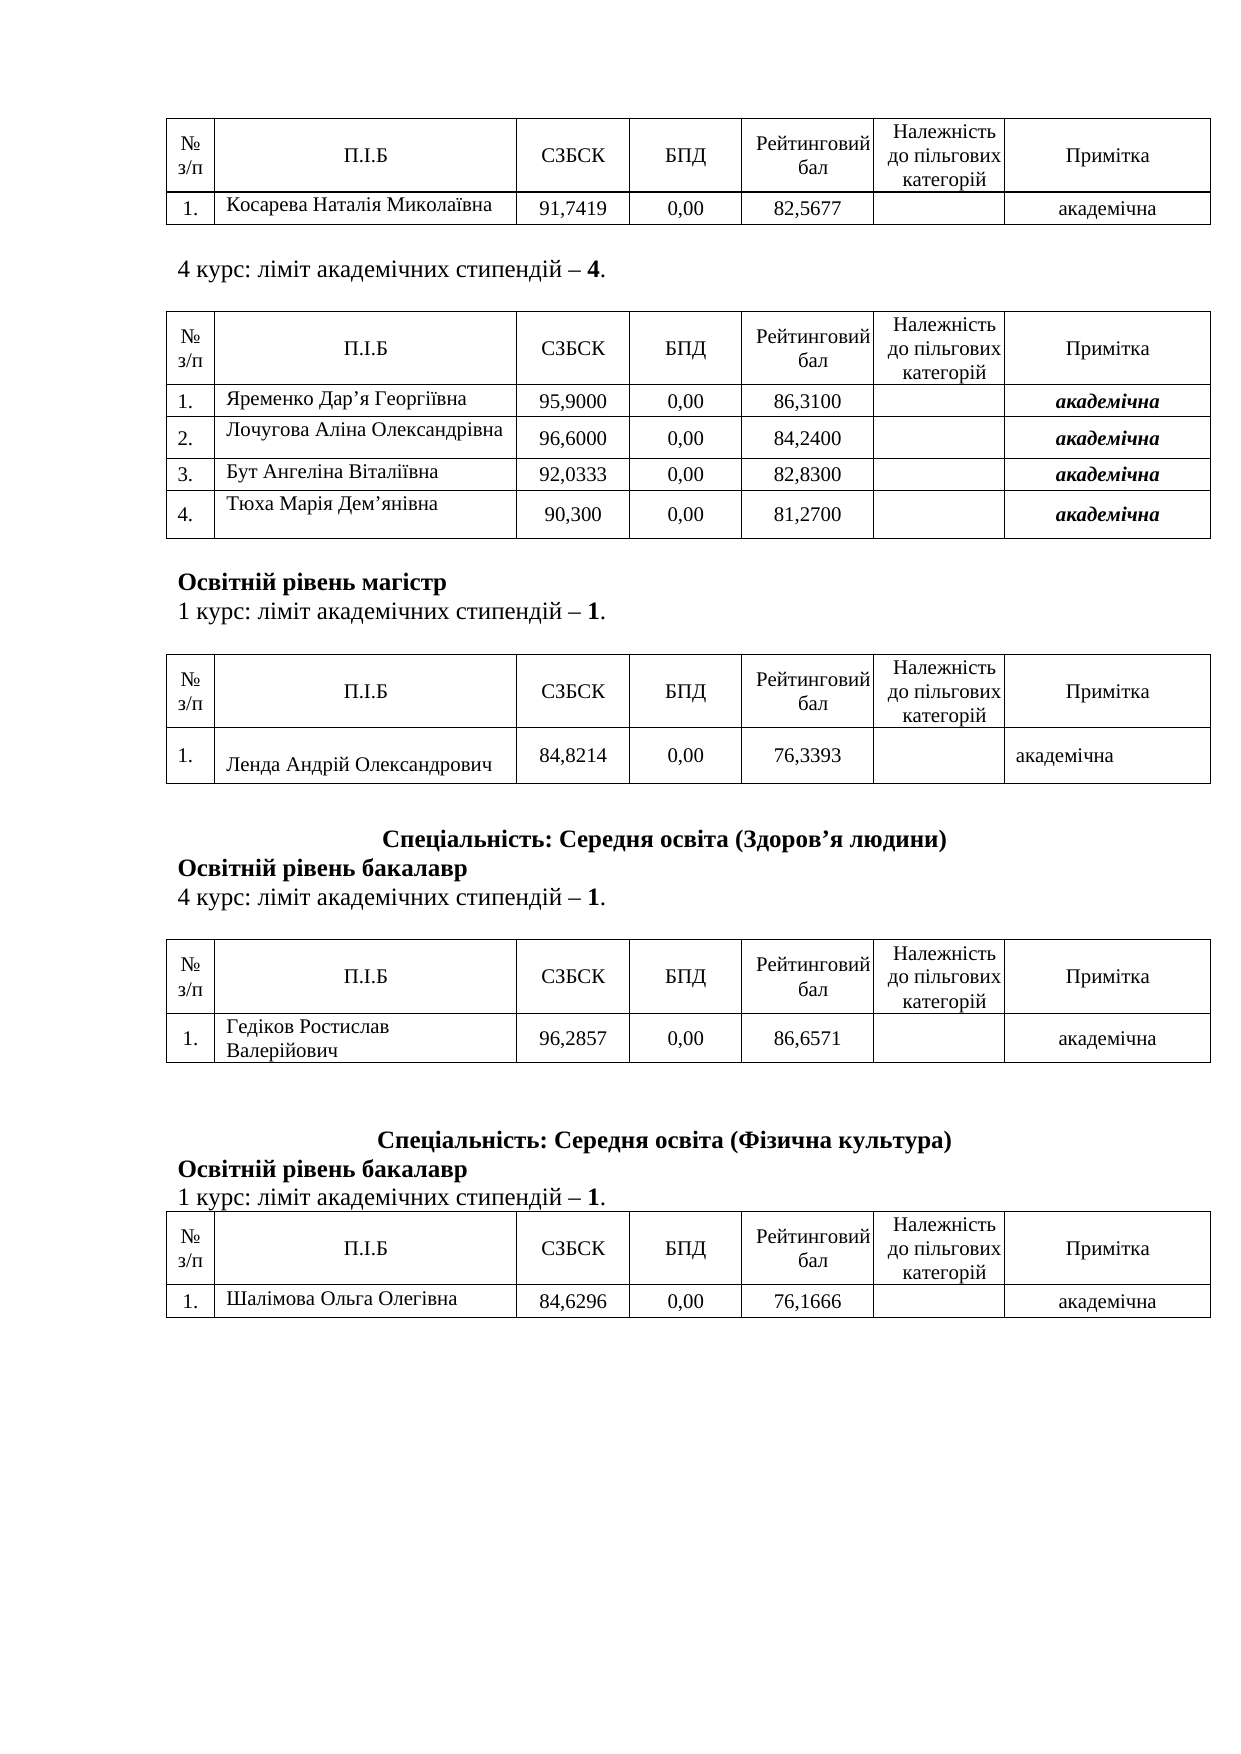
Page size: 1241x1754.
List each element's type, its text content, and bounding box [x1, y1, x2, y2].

table_header П.І.Б [215, 940, 516, 1013]
table_header БПД [630, 119, 741, 191]
table_cell академічна [1005, 1285, 1210, 1317]
table_cell 1. [167, 728, 214, 783]
table_cell академічна [1005, 417, 1210, 458]
table_cell 0,00 [630, 491, 741, 537]
table_cell [874, 193, 1004, 224]
table_header Належність до пільгових категорій [874, 655, 1004, 727]
table_cell академічна [1005, 1014, 1210, 1062]
table_header СЗБСК [517, 312, 629, 384]
table_cell 0,00 [630, 1014, 741, 1062]
table_cell [874, 491, 1004, 537]
table_header Примітка [1005, 655, 1210, 727]
table_header СЗБСК [517, 655, 629, 727]
table_cell Ленда Андрій Олександрович [215, 728, 516, 783]
table_cell академічна [1005, 385, 1210, 416]
text Освітній рівень магістр [177, 567, 1152, 596]
table_header Рейтинговий бал [742, 940, 873, 1013]
table_header Рейтинговий бал [742, 1212, 873, 1284]
table_cell академічна [1005, 491, 1210, 537]
table_cell 2. [167, 417, 214, 458]
text 4 курс: ліміт академічних стипендій – 4. [177, 254, 1152, 282]
table_header Примітка [1005, 940, 1210, 1013]
table_header Рейтинговий бал [742, 655, 873, 727]
table_cell 90,300 [517, 491, 629, 537]
table_header БПД [630, 1212, 741, 1284]
table_cell 0,00 [630, 193, 741, 224]
table_cell 84,8214 [517, 728, 629, 783]
table_cell 0,00 [630, 459, 741, 489]
table_header № з/п [167, 940, 214, 1013]
table_cell Яременко Дар’я Георгіївна [215, 385, 516, 416]
text 1 курс: ліміт академічних стипендій – 1. [177, 1182, 1152, 1211]
table_cell 3. [167, 459, 214, 489]
table_cell 82,5677 [742, 193, 873, 224]
table_header Рейтинговий бал [742, 119, 873, 191]
table_cell Шалімова Ольга Олегівна [215, 1285, 516, 1317]
table_header СЗБСК [517, 1212, 629, 1284]
table_header Належність до пільгових категорій [874, 1212, 1004, 1284]
table_cell 86,3100 [742, 385, 873, 416]
table_header Належність до пільгових категорій [874, 119, 1004, 191]
table_header № з/п [167, 655, 214, 727]
table_cell 1. [167, 193, 214, 224]
table_cell 0,00 [630, 385, 741, 416]
table_header № з/п [167, 119, 214, 191]
text Освітній рівень бакалавр [177, 1154, 1152, 1182]
table_cell [874, 459, 1004, 489]
table_cell Гедіков Ростислав Валерійович [215, 1014, 516, 1062]
table_cell академічна [1005, 728, 1210, 783]
table_cell 91,7419 [517, 193, 629, 224]
table_header № з/п [167, 1212, 214, 1284]
table_header П.І.Б [215, 119, 516, 191]
table_cell Лочугова Аліна Олександрівна [215, 417, 516, 458]
table_cell 84,2400 [742, 417, 873, 458]
table_cell 0,00 [630, 417, 741, 458]
table_cell академічна [1005, 193, 1210, 224]
table_cell 92,0333 [517, 459, 629, 489]
table_cell 1. [167, 1014, 214, 1062]
table_cell [874, 417, 1004, 458]
table_header СЗБСК [517, 940, 629, 1013]
table_header П.І.Б [215, 1212, 516, 1284]
table_header Примітка [1005, 1212, 1210, 1284]
text Освітній рівень бакалавр [177, 853, 1152, 882]
table_cell 96,6000 [517, 417, 629, 458]
table_cell [874, 1285, 1004, 1317]
table_cell Бут Ангеліна Віталіївна [215, 459, 516, 489]
table_cell 96,2857 [517, 1014, 629, 1062]
table_cell 86,6571 [742, 1014, 873, 1062]
table_cell [874, 385, 1004, 416]
table_header БПД [630, 312, 741, 384]
table_header БПД [630, 940, 741, 1013]
table_header П.І.Б [215, 655, 516, 727]
table_cell академічна [1005, 459, 1210, 489]
table_header № з/п [167, 312, 214, 384]
text 1 курс: ліміт академічних стипендій – 1. [177, 596, 1152, 625]
table_cell [874, 1014, 1004, 1062]
table_header БПД [630, 655, 741, 727]
table_cell 0,00 [630, 1285, 741, 1317]
table_cell 0,00 [630, 728, 741, 783]
table_cell [874, 728, 1004, 783]
table_header Належність до пільгових категорій [874, 940, 1004, 1013]
table_cell 95,9000 [517, 385, 629, 416]
table_cell 84,6296 [517, 1285, 629, 1317]
table_cell 76,3393 [742, 728, 873, 783]
subtitle Спеціальність: Середня освіта (Здоров’я людини) [177, 824, 1152, 853]
text 4 курс: ліміт академічних стипендій – 1. [177, 882, 1152, 911]
table_cell 1. [167, 1285, 214, 1317]
table_header Належність до пільгових категорій [874, 312, 1004, 384]
subtitle Спеціальність: Середня освіта (Фізична культура) [177, 1125, 1152, 1154]
table_header П.І.Б [215, 312, 516, 384]
table_header Примітка [1005, 312, 1210, 384]
table_cell 4. [167, 491, 214, 537]
table_cell 76,1666 [742, 1285, 873, 1317]
table_header Примітка [1005, 119, 1210, 191]
table_header Рейтинговий бал [742, 312, 873, 384]
table_header СЗБСК [517, 119, 629, 191]
table_cell 1. [167, 385, 214, 416]
table_cell Косарева Наталія Миколаївна [215, 193, 516, 224]
table_cell 82,8300 [742, 459, 873, 489]
table_cell 81,2700 [742, 491, 873, 537]
table_cell Тюха Марія Дем’янівна [215, 491, 516, 537]
